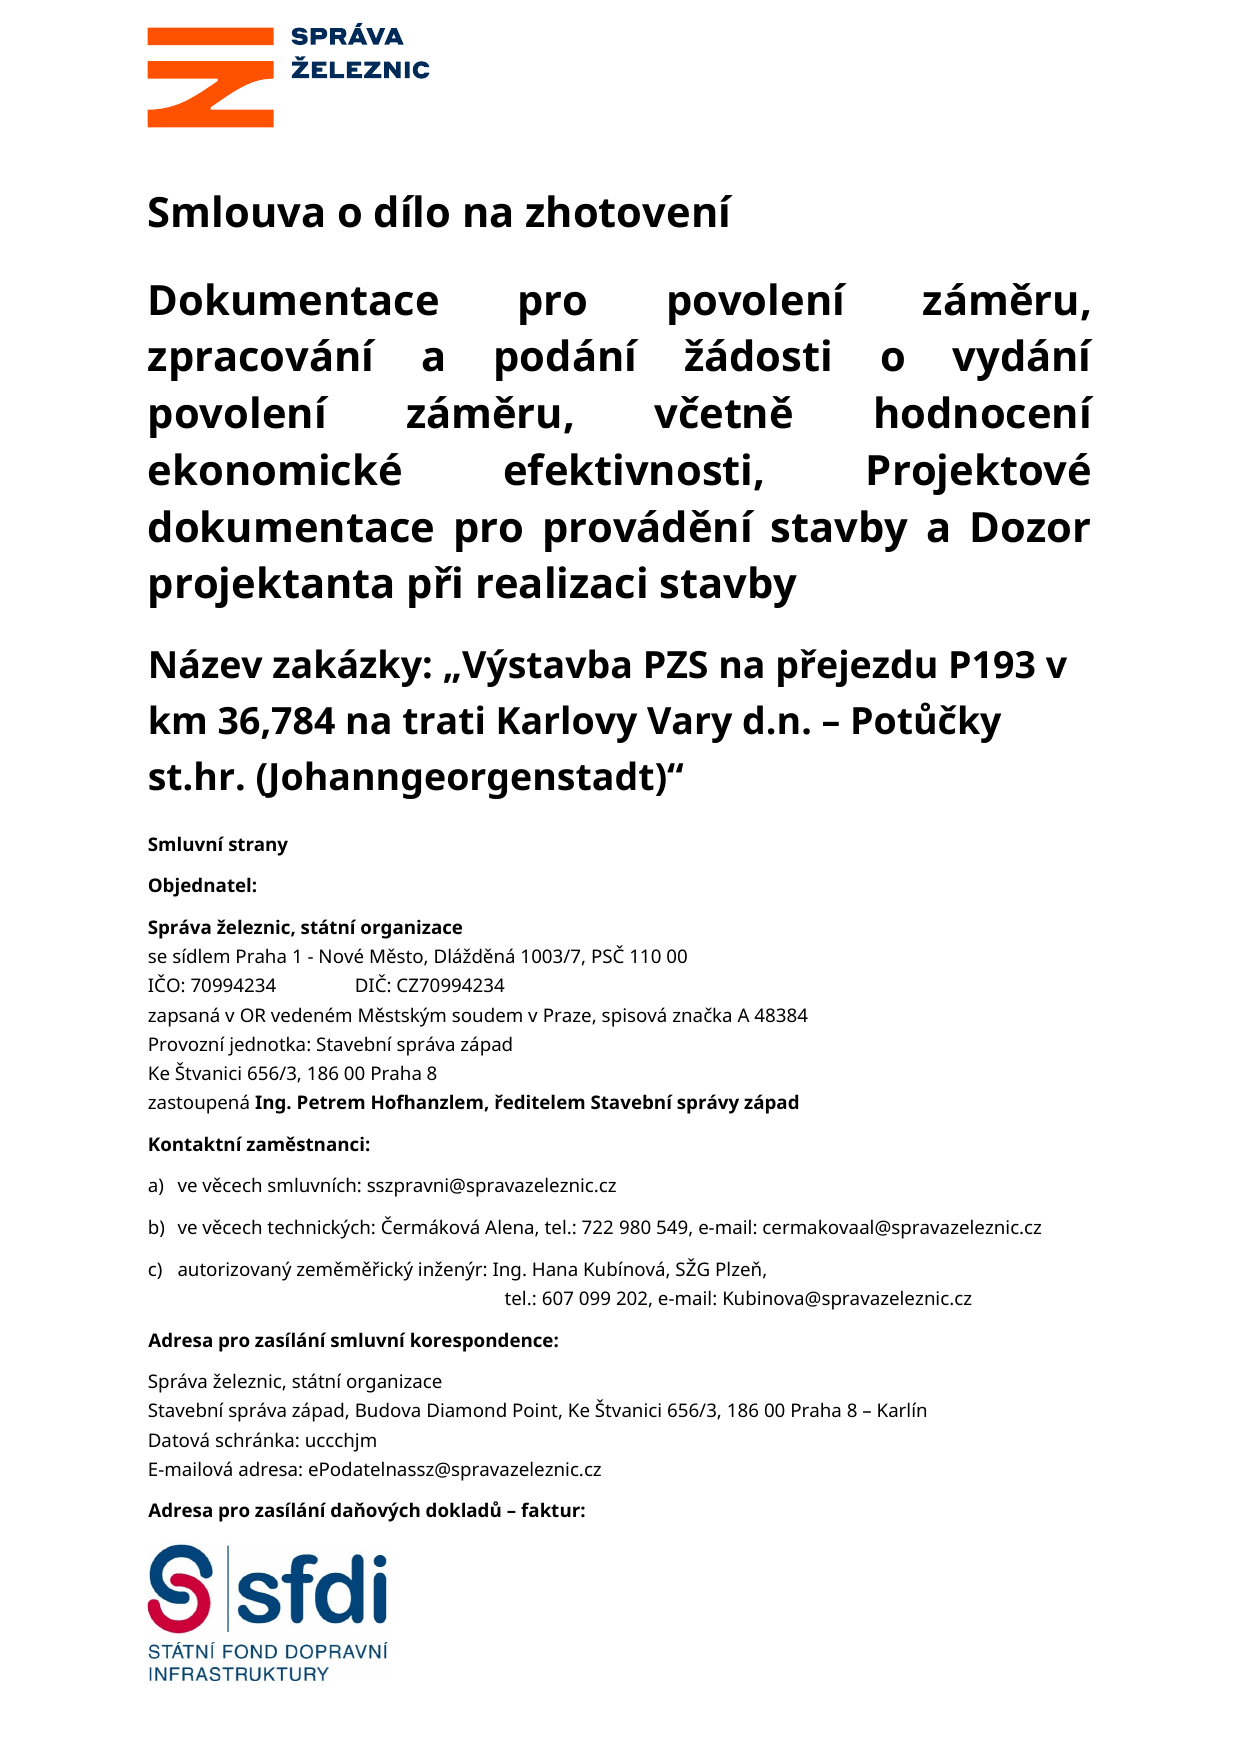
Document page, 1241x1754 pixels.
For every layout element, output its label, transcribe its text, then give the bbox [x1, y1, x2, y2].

text Název zakázky: [148, 638, 1092, 801]
text zapsaná v OR vedeném Městským soudem v Praze, spisová značka A 48384 [148, 999, 1092, 1028]
text Provozní jednotka: Stavební správa západ [148, 1028, 1092, 1057]
text E-mailová adresa: ePodatelnassz@spravazeleznic.cz [148, 1453, 1092, 1482]
text IČO: 70994234 DIČ: CZ70994234 [148, 969, 1092, 999]
text Ke Štvanici 656/3, 186 00 Praha 8 [148, 1057, 1092, 1086]
title Dokumentace pro povolení záměru, zpracování a podání žádosti o vydání povolení záměru, včetně hodnocení ekonomické efektivnosti, Projektové dokumentace pro provádění stavby a Dozor projektanta při realizaci stavby [148, 271, 1092, 611]
text Datová schránka: uccchjm [148, 1424, 1092, 1453]
list ve věcech smluvních: sszpravni@spravazeleznic.cz [148, 1169, 1092, 1199]
list autorizovaný zeměměřický inženýr: Ing. Hana Kubínová, SŽG Plzeň, [148, 1253, 1092, 1282]
text Objednatel: [148, 869, 1092, 899]
text se sídlem Praha 1 - Nové Město, Dlážděná 1003/7, PSČ 110 00 [148, 940, 1092, 969]
text Správa železnic, státní organizace [148, 1365, 1092, 1394]
subtitle Smluvní strany [148, 832, 1092, 857]
text Adresa pro zasílání smluvní korespondence: [148, 1324, 1092, 1353]
picture [147, 1542, 388, 1681]
list ve věcech technických: Čermáková Alena, tel.: 722 980 549, e-mail: cermakovaal@spravazeleznic.cz [148, 1211, 1092, 1240]
text Kontaktní zaměstnanci: [148, 1128, 1092, 1157]
text Adresa pro zasílání daňových dokladů – faktur: [148, 1494, 1092, 1524]
text zastoupená Ing. Petrem Hofhanzlem, ředitelem Stavební správy západ [148, 1086, 1092, 1115]
text Stavební správa západ, Budova Diamond Point, Ke Štvanici 656/3, 186 00 Praha 8 – Karlín [148, 1394, 1092, 1424]
text Smlouva o dílo na zhotovení [148, 183, 1092, 240]
text tel.: 607 099 202, e-mail: Kubinova@spravazeleznic.cz [373, 1282, 1092, 1311]
text Správa železnic, státní organizace [148, 911, 1092, 940]
